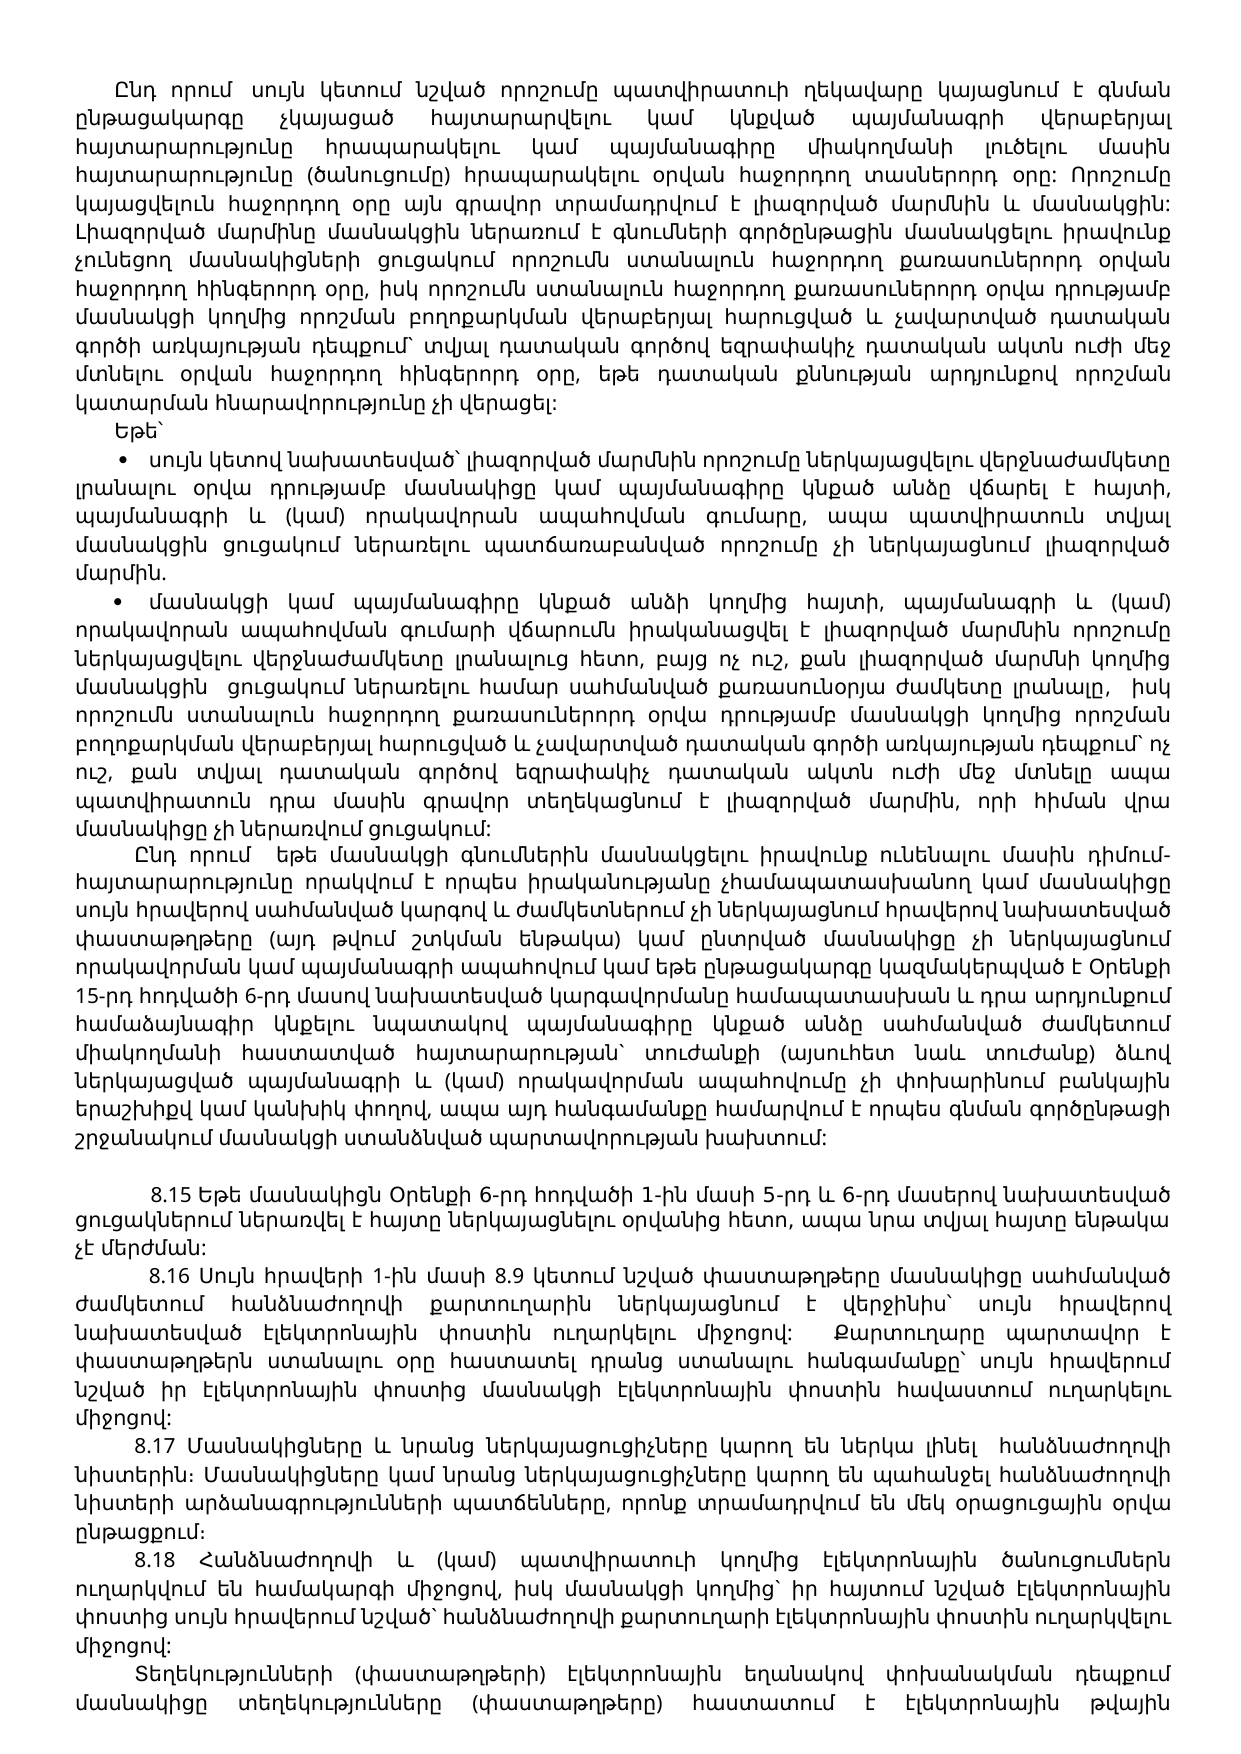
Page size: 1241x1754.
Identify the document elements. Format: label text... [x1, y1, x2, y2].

text 8.18 Հանձնաժողովի և (կամ) պատվիրատուի կողմից էլեկտրոնային ծանուցումներն ուղարկվում են համակարգի միջոցով, իսկ մասնակցի կողմից` իր հայտում նշված էլեկտրոնային փոստից սույն հրավերում նշված` հանձնաժողովի քարտուղարի էլեկտրոնային փոստին ուղարկվելու միջոցով: [75, 1545, 1171, 1659]
text 8.17 Մասնակիցները և նրանց ներկայացուցիչները կարող են ներկա լինել հանձնաժողովի նիստերին։ Մասնակիցները կամ նրանց ներկայացուցիչները կարող են պահանջել հանձնաժողովի նիստերի արձանագրությունների պատճենները, որոնք տրամադրվում են մեկ օրացուցային օրվա ընթացքում։ [75, 1432, 1171, 1545]
text 8.15 Եթե մասնակիցն Օրենքի 6-րդ հոդվածի 1-ին մասի 5-րդ և 6-րդ մասերով նախատեսված ցուցակներում ներառվել է հայտը ներկայացնելու օրվանից հետո, ապա նրա տվյալ հայտը ենթակա չէ մերժման: [75, 1180, 1171, 1261]
text Ընդ որում սույն կետում նշված որոշումը պատվիրատուի ղեկավարը կայացնում է գնման ընթացակարգը չկայացած հայտարարվելու կամ կնքված պայմանագրի վերաբերյալ հայտարարությունը հրապարակելու կամ պայմանագիրը միակողմանի լուծելու մասին հայտարարությունը (ծանուցումը) հրապարակելու օրվան հաջորդող տասներորդ օրը: Որոշումը կայացվելուն հաջորդող օրը այն գրավոր տրամադրվում է լիազորված մարմնին և մասնակցին: Լիազորված մարմինը մասնակցին ներառում է գնումների գործընթացին մասնակցելու իրավունք չունեցող մասնակիցների ցուցակում որոշումն ստանալուն հաջորդող քառասուներորդ օրվան հաջորդող հինգերորդ օրը, իսկ որոշումն ստանալուն հաջորդող քառասուներորդ օրվա դրությամբ մասնակցի կողմից որոշման բողոքարկման վերաբերյալ հարուցված և չավարտված դատական գործի առկայության դեպքում` տվյալ դատական գործով եզրափակիչ դատական ակտն ուժի մեջ մտնելու օրվան հաջորդող հինգերորդ օրը, եթե դատական քննության արդյունքով որոշման կատարման հնարավորությունը չի վերացել: [75, 75, 1171, 416]
text 8.16 Սույն հրավերի 1-ին մասի 8.9 կետում նշված փաստաթղթերը մասնակիցը սահմանված ժամկետում հանձնաժողովի քարտուղարին ներկայացնում է վերջինիս՝ սույն հրավերով նախատեսված էլեկտրոնային փոստին ուղարկելու միջոցով: Քարտուղարը պարտավոր է փաստաթղթերն ստանալու օրը հաստատել դրանց ստանալու հանգամանքը՝ սույն հրավերում նշված իր էլեկտրոնային փոստից մասնակցի էլեկտրոնային փոստին հավաստում ուղարկելու միջոցով: [75, 1261, 1171, 1432]
text Ընդ որում եթե մասնակցի գնումներին մասնակցելու իրավունք ունենալու մասին դիմում-հայտարարությունը որակվում է որպես իրականությանը չհամապատասխանող կամ մասնակիցը սույն հրավերով սահմանված կարգով և ժամկետներում չի ներկայացնում հրավերով նախատեսված փաստաթղթերը (այդ թվում շտկման ենթակա) կամ ընտրված մասնակիցը չի ներկայացնում որակավորման կամ պայմանագրի ապահովում կամ եթե ընթացակարգը կազմակերպված է Օրենքի 15-րդ հոդվածի 6-րդ մասով նախատեսված կարգավորմանը համապատասխան և դրա արդյունքում համաձայնագիր կնքելու նպատակով պայմանագիրը կնքած անձը սահմանված ժամկետում միակողմանի հաստատված հայտարարության` տուժանքի (այսուհետ նաև տուժանք) ձևով ներկայացված պայմանագրի և (կամ) որակավորման ապահովումը չի փոխարինում բանկային երաշխիքվ կամ կանխիկ փողով, ապա այդ հանգամանքը համարվում է որպես գնման գործընթացի շրջանակում մասնակցի ստանձնված պարտավորության խախտում: [75, 843, 1171, 1151]
text Եթե՝ [75, 416, 1171, 445]
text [75, 1659, 1171, 1716]
list սույն կետով նախատեսված՝ լիազորված մարմնին որոշումը ներկայացվելու վերջնաժամկետը լրանալու օրվա դրությամբ մասնակիցը կամ պայմանագիրը կնքած անձը վճարել է հայտի, պայմանագրի և (կամ) որակավորան ապահովման գումարը, ապա պատվիրատուն տվյալ մասնակցին ցուցակում ներառելու պատճառաբանված որոշումը չի ներկայացնում լիազորված մարմին. [75, 445, 1171, 587]
list մասնակցի կամ պայմանագիրը կնքած անձի կողմից հայտի, պայմանագրի և (կամ) որակավորան ապահովման գումարի վճարումն իրականացվել է լիազորված մարմնին որոշումը ներկայացվելու վերջնաժամկետը լրանալուց հետո, բայց ոչ ուշ, քան լիազորված մարմնի կողմից մասնակցին ցուցակում ներառելու համար սահմանված քառասունօրյա ժամկետը լրանալը, իսկ որոշումն ստանալուն հաջորդող քառասուներորդ օրվա դրությամբ մասնակցի կողմից որոշման բողոքարկման վերաբերյալ հարուցված և չավարտված դատական գործի առկայության դեպքում` ոչ ուշ, քան տվյալ դատական գործով եզրափակիչ դատական ակտն ուժի մեջ մտնելը ապա պատվիրատուն դրա մասին գրավոր տեղեկացնում է լիազորված մարմին, որի հիման վրա մասնակիցը չի ներառվում ցուցակում: [75, 587, 1171, 843]
